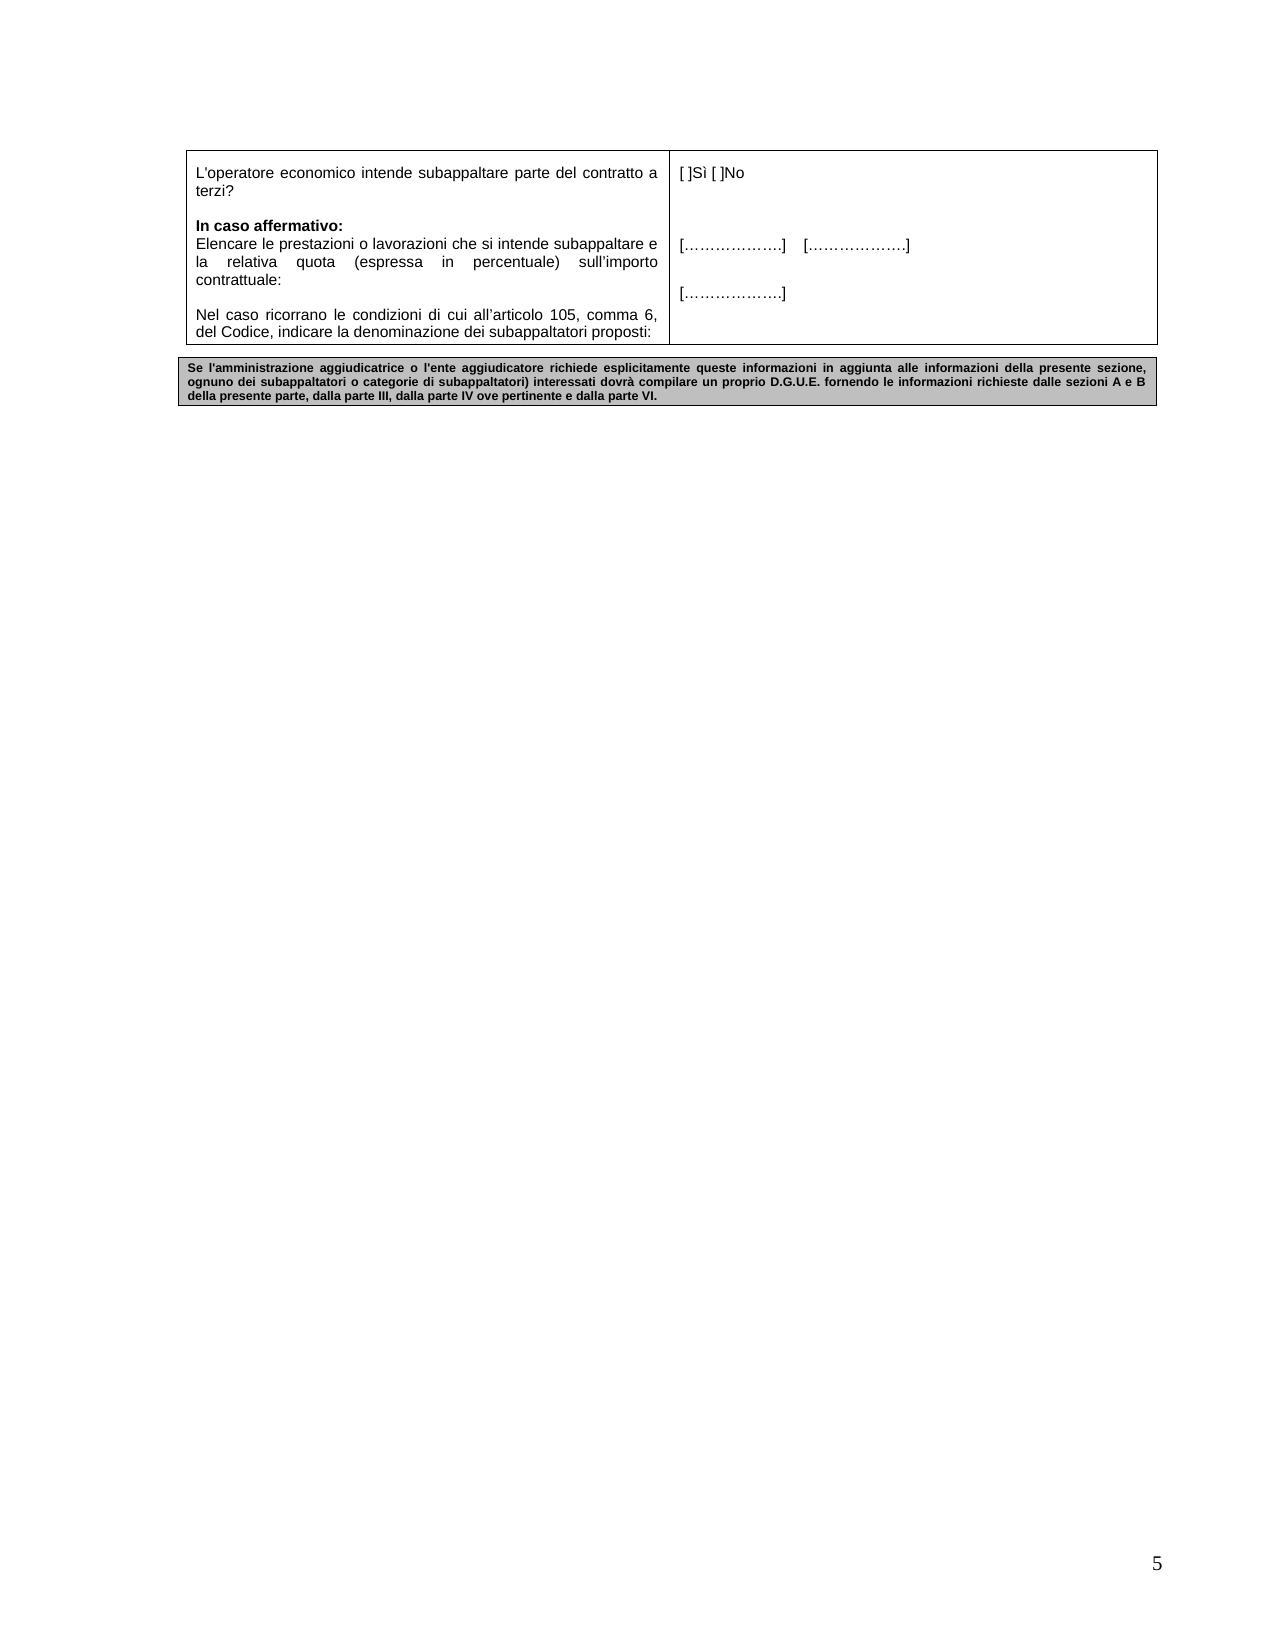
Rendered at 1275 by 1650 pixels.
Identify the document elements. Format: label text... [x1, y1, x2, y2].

title Se l'amministrazione aggiudicatrice o l'ente aggiudicatore richiede esplicitamente queste informazioni in aggiunta alle informazioni della presente sezione, ognuno dei subappaltatori o categorie di subappaltatori) interessati dovrà compilare un proprio D.G.U.E. fornendo le informazioni richieste dalle sezioni A e B della presente parte, dalla parte III, dalla parte IV ove pertinente e dalla parte VI. [179, 358, 1156, 405]
table_cell [ ]Sì [ ]No [……………….] [……………….] [……………….] [670, 151, 1157, 343]
table_cell L'operatore economico intende subappaltare parte del contratto a terzi? In caso affermativo: Elencare le prestazioni o lavorazioni che si intende subappaltare e la relativa quota (espressa in percentuale) sull’importo contrattuale: Nel caso ricorrano le condizioni di cui all’articolo 105, comma 6, del Codice, indicare la denominazione dei subappaltatori proposti: [187, 151, 669, 343]
